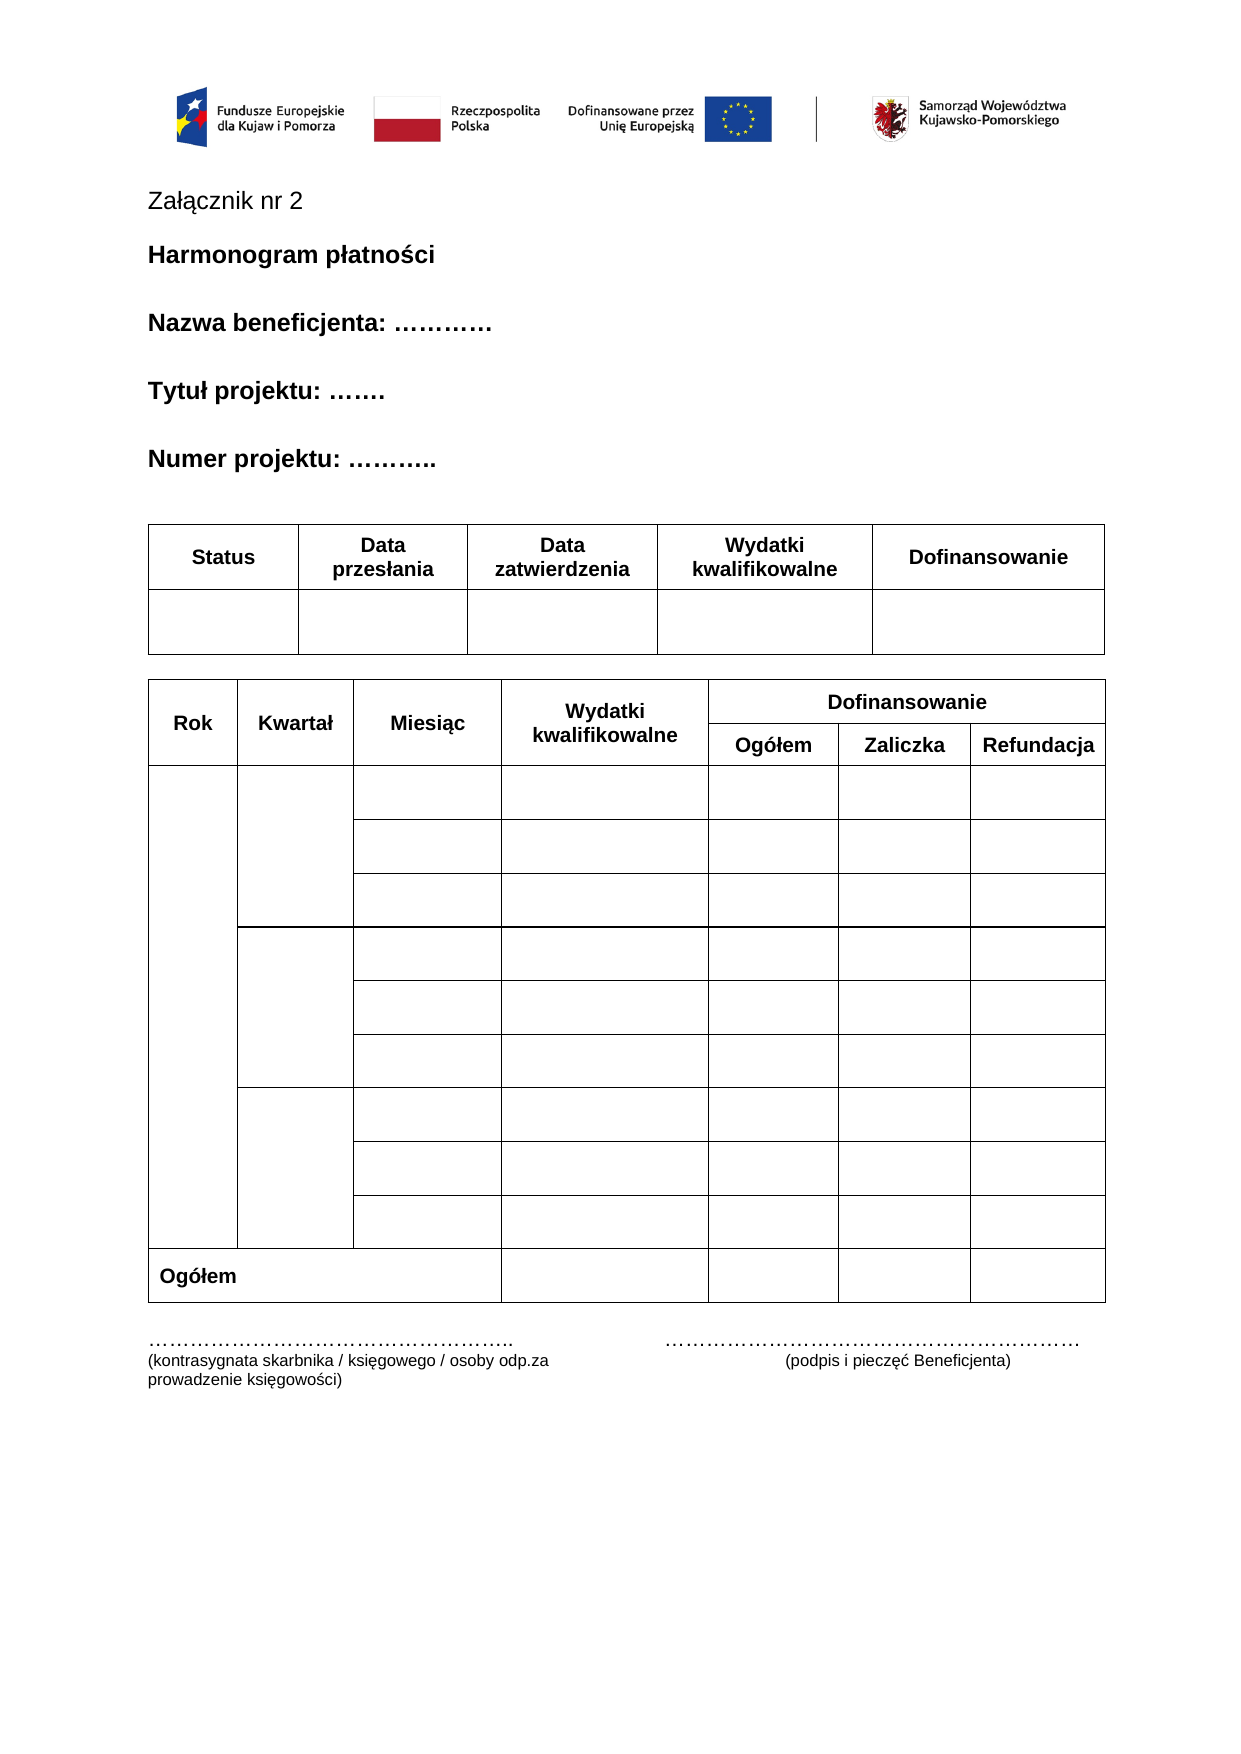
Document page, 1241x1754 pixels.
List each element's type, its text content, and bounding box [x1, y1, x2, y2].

table_cell Ogółem [149, 1249, 501, 1302]
table_cell [709, 874, 838, 926]
table_cell [354, 981, 501, 1034]
picture [147, 73, 1093, 162]
table_cell [502, 1142, 708, 1194]
table_cell [839, 1196, 970, 1248]
table_cell [354, 766, 501, 819]
table_cell [354, 820, 501, 873]
table_cell [709, 766, 838, 819]
table_cell [502, 928, 708, 980]
table_cell [873, 590, 1104, 654]
table_cell [502, 1196, 708, 1248]
table_header Dofinansowanie [709, 680, 1105, 723]
table_cell [502, 1035, 708, 1087]
table_cell [971, 820, 1105, 873]
text …………………………………………….. …………………………………………………… [148, 1327, 1093, 1351]
table_cell [238, 1088, 353, 1248]
text (kontrasygnata skarbnika / księgowego / osoby odp.za (podpis i pieczęć Beneficjenta) prowadzenie księgowości) [148, 1351, 1093, 1389]
table_cell [354, 1196, 501, 1248]
table_cell [709, 928, 838, 980]
table_cell [354, 1088, 501, 1141]
table_cell [971, 1249, 1105, 1302]
table_cell [971, 1088, 1105, 1141]
table_header Kwartał [238, 680, 353, 765]
table_cell [502, 981, 708, 1034]
table_cell [354, 1142, 501, 1194]
table_cell [238, 766, 353, 926]
table_cell [354, 928, 501, 980]
table_header Status [149, 525, 298, 589]
table_cell [709, 1142, 838, 1194]
table_cell [502, 1249, 708, 1302]
table_cell [709, 1249, 838, 1302]
table_header Dofinansowanie [873, 525, 1104, 589]
table_cell [502, 766, 708, 819]
table_cell Ogółem [709, 724, 838, 765]
text Tytuł projektu: ……. [148, 376, 1093, 405]
table_cell [709, 820, 838, 873]
text Załącznik nr 2 [148, 186, 1093, 215]
table_cell [502, 820, 708, 873]
table_header Wydatki kwalifikowalne [502, 680, 708, 765]
table_cell [238, 928, 353, 1087]
table_cell [839, 1249, 970, 1302]
table_cell [502, 874, 708, 926]
table_header Data przesłania [299, 525, 467, 589]
table_cell [971, 1196, 1105, 1248]
table_cell [709, 1088, 838, 1141]
table_cell [149, 766, 237, 1248]
table_cell [839, 820, 970, 873]
table_cell [971, 874, 1105, 926]
table_cell [971, 766, 1105, 819]
text Harmonogram płatności [148, 240, 1093, 269]
table_cell [149, 590, 298, 654]
table_cell [839, 981, 970, 1034]
table_cell [839, 1142, 970, 1194]
table_header Wydatki kwalifikowalne [658, 525, 872, 589]
table_cell [839, 1088, 970, 1141]
table_cell [709, 1035, 838, 1087]
table_cell [502, 1088, 708, 1141]
table_cell [468, 590, 657, 654]
table_header Rok [149, 680, 237, 765]
table_cell [971, 1142, 1105, 1194]
table_cell [354, 874, 501, 926]
table_header Miesiąc [354, 680, 501, 765]
table_cell [709, 1196, 838, 1248]
table_cell [839, 928, 970, 980]
table_cell [971, 928, 1105, 980]
table_cell [971, 1035, 1105, 1087]
table_cell [299, 590, 467, 654]
table_cell [658, 590, 872, 654]
table_cell Zaliczka [839, 724, 970, 765]
table_cell [354, 1035, 501, 1087]
table_cell [709, 981, 838, 1034]
text Nazwa beneficjenta: ………… [148, 308, 1093, 337]
table_header Data zatwierdzenia [468, 525, 657, 589]
table_cell [839, 1035, 970, 1087]
text Numer projektu: ……….. [148, 444, 1093, 473]
table_cell [839, 874, 970, 926]
table_cell [971, 981, 1105, 1034]
table_cell Refundacja [971, 724, 1105, 765]
table_cell [839, 766, 970, 819]
